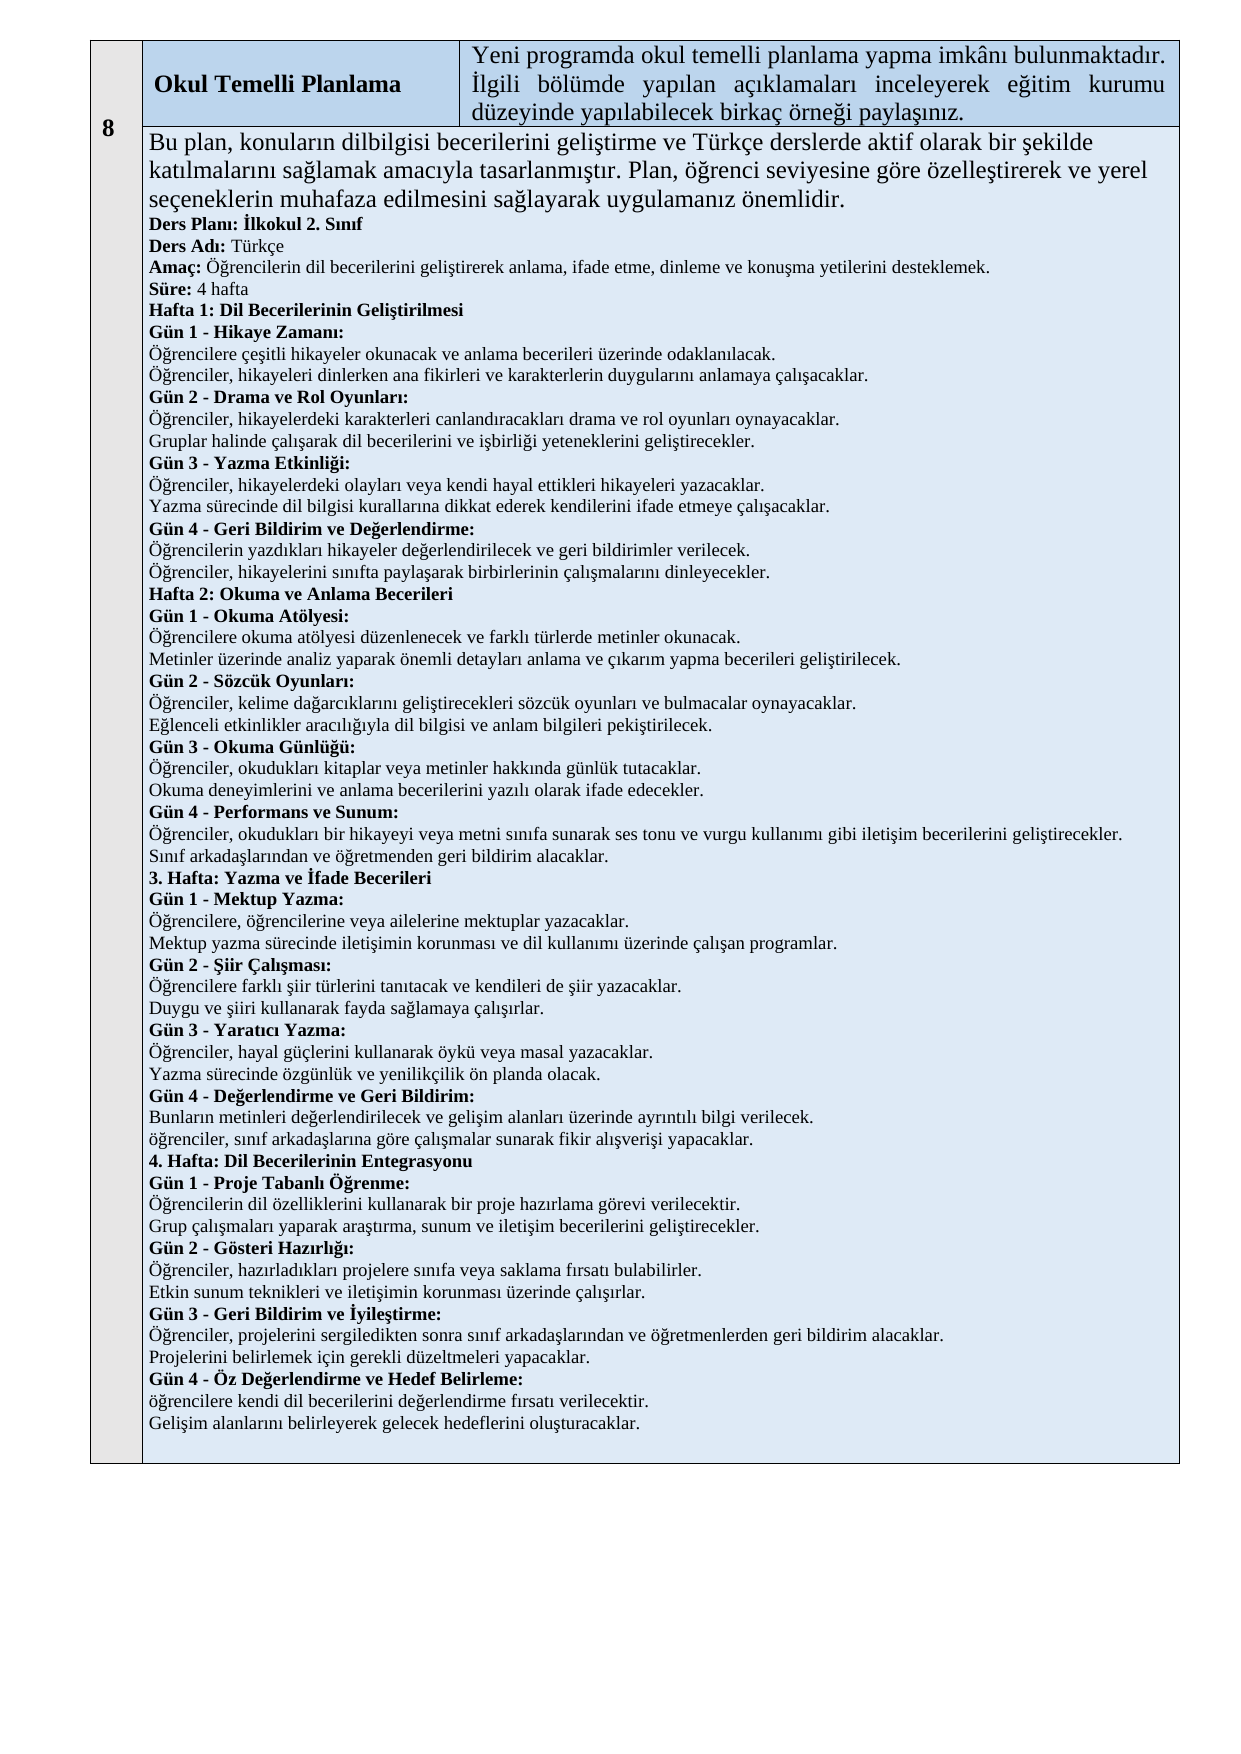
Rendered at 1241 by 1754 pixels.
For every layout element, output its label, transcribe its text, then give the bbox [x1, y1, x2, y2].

table_cell 8 [91, 41, 142, 1463]
table_cell Okul Temelli Planlama [143, 41, 459, 126]
table_cell Yeni programda okul temelli planlama yapma imkânı bulunmaktadır. İlgili bölümde yapılan açıklamaları inceleyerek eğitim kurumu düzeyinde yapılabilecek birkaç örneği paylaşınız. [460, 41, 1179, 126]
table_cell Bu plan, konuların dilbilgisi becerilerini geliştirme ve Türkçe derslerde aktif olarak bir şekilde katılmalarını sağlamak amacıyla tasarlanmıştır. Plan, öğrenci seviyesine göre özelleştirerek ve yerel seçeneklerin muhafaza edilmesini sağlayarak uygulamanız önemlidir. Ders Planı: İlkokul 2. Sınıf Ders Adı: Türkçe Amaç: Öğrencilerin dil becerilerini geliştirerek anlama, ifade etme, dinleme ve konuşma yetilerini desteklemek. Süre: 4 hafta Hafta 1: Dil Becerilerinin Geliştirilmesi Gün 1 - Hikaye Zamanı: Öğrencilere çeşitli hikayeler okunacak ve anlama becerileri üzerinde odaklanılacak. Öğrenciler, hikayeleri dinlerken ana fikirleri ve karakterlerin duygularını anlamaya çalışacaklar. Gün 2 - Drama ve Rol Oyunları: Öğrenciler, hikayelerdeki karakterleri canlandıracakları drama ve rol oyunları oynayacaklar. Gruplar halinde çalışarak dil becerilerini ve işbirliği yeteneklerini geliştirecekler. Gün 3 - Yazma Etkinliği: Öğrenciler, hikayelerdeki olayları veya kendi hayal ettikleri hikayeleri yazacaklar. Yazma sürecinde dil bilgisi kurallarına dikkat ederek kendilerini ifade etmeye çalışacaklar. Gün 4 - Geri Bildirim ve Değerlendirme: Öğrencilerin yazdıkları hikayeler değerlendirilecek ve geri bildirimler verilecek. Öğrenciler, hikayelerini sınıfta paylaşarak birbirlerinin çalışmalarını dinleyecekler. Hafta 2: Okuma ve Anlama Becerileri Gün 1 - Okuma Atölyesi: Öğrencilere okuma atölyesi düzenlenecek ve farklı türlerde metinler okunacak. Metinler üzerinde analiz yaparak önemli detayları anlama ve çıkarım yapma becerileri geliştirilecek. Gün 2 - Sözcük Oyunları: Öğrenciler, kelime dağarcıklarını geliştirecekleri sözcük oyunları ve bulmacalar oynayacaklar. Eğlenceli etkinlikler aracılığıyla dil bilgisi ve anlam bilgileri pekiştirilecek. Gün 3 - Okuma Günlüğü: Öğrenciler, okudukları kitaplar veya metinler hakkında günlük tutacaklar. Okuma deneyimlerini ve anlama becerilerini yazılı olarak ifade edecekler. Gün 4 - Performans ve Sunum: Öğrenciler, okudukları bir hikayeyi veya metni sınıfa sunarak ses tonu ve vurgu kullanımı gibi iletişim becerilerini geliştirecekler. Sınıf arkadaşlarından ve öğretmenden geri bildirim alacaklar. 3. Hafta: Yazma ve İfade Becerileri Gün 1 - Mektup Yazma: Öğrencilere, öğrencilerine veya ailelerine mektuplar yazacaklar. Mektup yazma sürecinde iletişimin korunması ve dil kullanımı üzerinde çalışan programlar. Gün 2 - Şiir Çalışması: Öğrencilere farklı şiir türlerini tanıtacak ve kendileri de şiir yazacaklar. Duygu ve şiiri kullanarak fayda sağlamaya çalışırlar. Gün 3 - Yaratıcı Yazma: Öğrenciler, hayal güçlerini kullanarak öykü veya masal yazacaklar. Yazma sürecinde özgünlük ve yenilikçilik ön planda olacak. Gün 4 - Değerlendirme ve Geri Bildirim: Bunların metinleri değerlendirilecek ve gelişim alanları üzerinde ayrıntılı bilgi verilecek. öğrenciler, sınıf arkadaşlarına göre çalışmalar sunarak fikir alışverişi yapacaklar. 4. Hafta: Dil Becerilerinin Entegrasyonu Gün 1 - Proje Tabanlı Öğrenme: Öğrencilerin dil özelliklerini kullanarak bir proje hazırlama görevi verilecektir. Grup çalışmaları yaparak araştırma, sunum ve iletişim becerilerini geliştirecekler. Gün 2 - Gösteri Hazırlığı: Öğrenciler, hazırladıkları projelere sınıfa veya saklama fırsatı bulabilirler. Etkin sunum teknikleri ve iletişimin korunması üzerinde çalışırlar. Gün 3 - Geri Bildirim ve İyileştirme: Öğrenciler, projelerini sergiledikten sonra sınıf arkadaşlarından ve öğretmenlerden geri bildirim alacaklar. Projelerini belirlemek için gerekli düzeltmeleri yapacaklar. Gün 4 - Öz Değerlendirme ve Hedef Belirleme: öğrencilere kendi dil becerilerini değerlendirme fırsatı verilecektir. Gelişim alanlarını belirleyerek gelecek hedeflerini oluşturacaklar. [143, 127, 1179, 1463]
